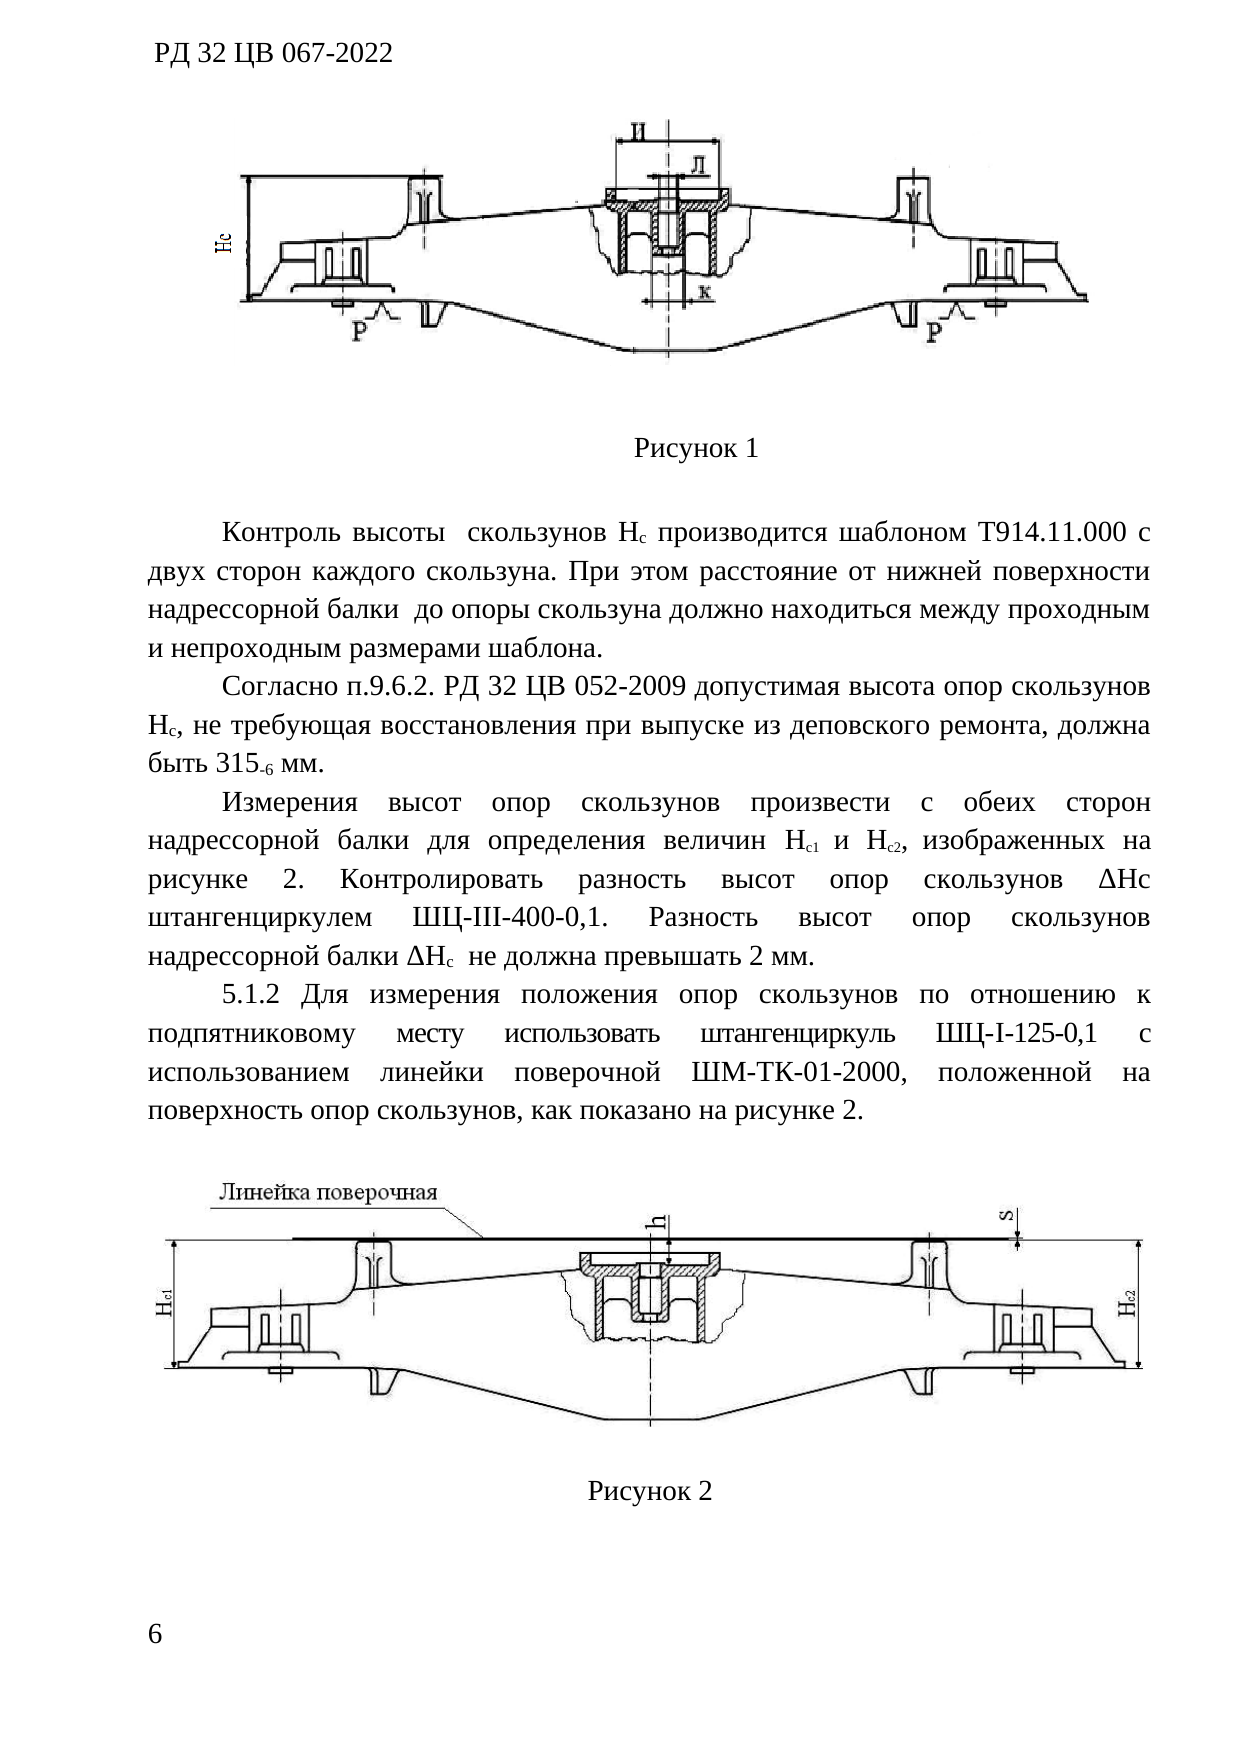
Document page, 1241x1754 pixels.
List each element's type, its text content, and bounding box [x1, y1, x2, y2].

text Контроль высоты скользунов Hc производится шаблоном Т914.11.000 с двух сторон каждого скользуна. При этом расстояние от нижней поверхности надрессорной балки до опоры скользуна должно находиться между проходным и непроходным размерами шаблона. [148, 514, 1152, 663]
picture [202, 118, 1097, 366]
text Измерения высот опор скользунов произвести с обеих сторон надрессорной балки для определения величин Hc1 и Hc2, изображенных на рисунке 2. Контролировать разность высот опор скользунов ΔHc штангенциркулем ШЦ-III-400-0,1. Разность высот опор скользунов надрессорной балки ΔHc не должна превышать 2 мм. [148, 784, 1152, 972]
text Рисунок 1 [241, 430, 1152, 464]
text 5.1.2 Для измерения положения опор скользунов по отношению к подпятниковому месту использовать штангенциркуль ШЦ-I-125-0,1 с использованием линейки поверочной ШМ-ТК-01-2000, положенной на поверхность опор скользунов, как показано на рисунке 2. [148, 977, 1152, 1126]
text Согласно п.9.6.2. РД 32 ЦВ 052-2009 допустимая высота опор скользунов Hc, не требующая восстановления при выпуске из деповского ремонта, должна быть 315-6 мм. [148, 668, 1152, 779]
text Рисунок 2 [148, 1181, 1152, 1507]
